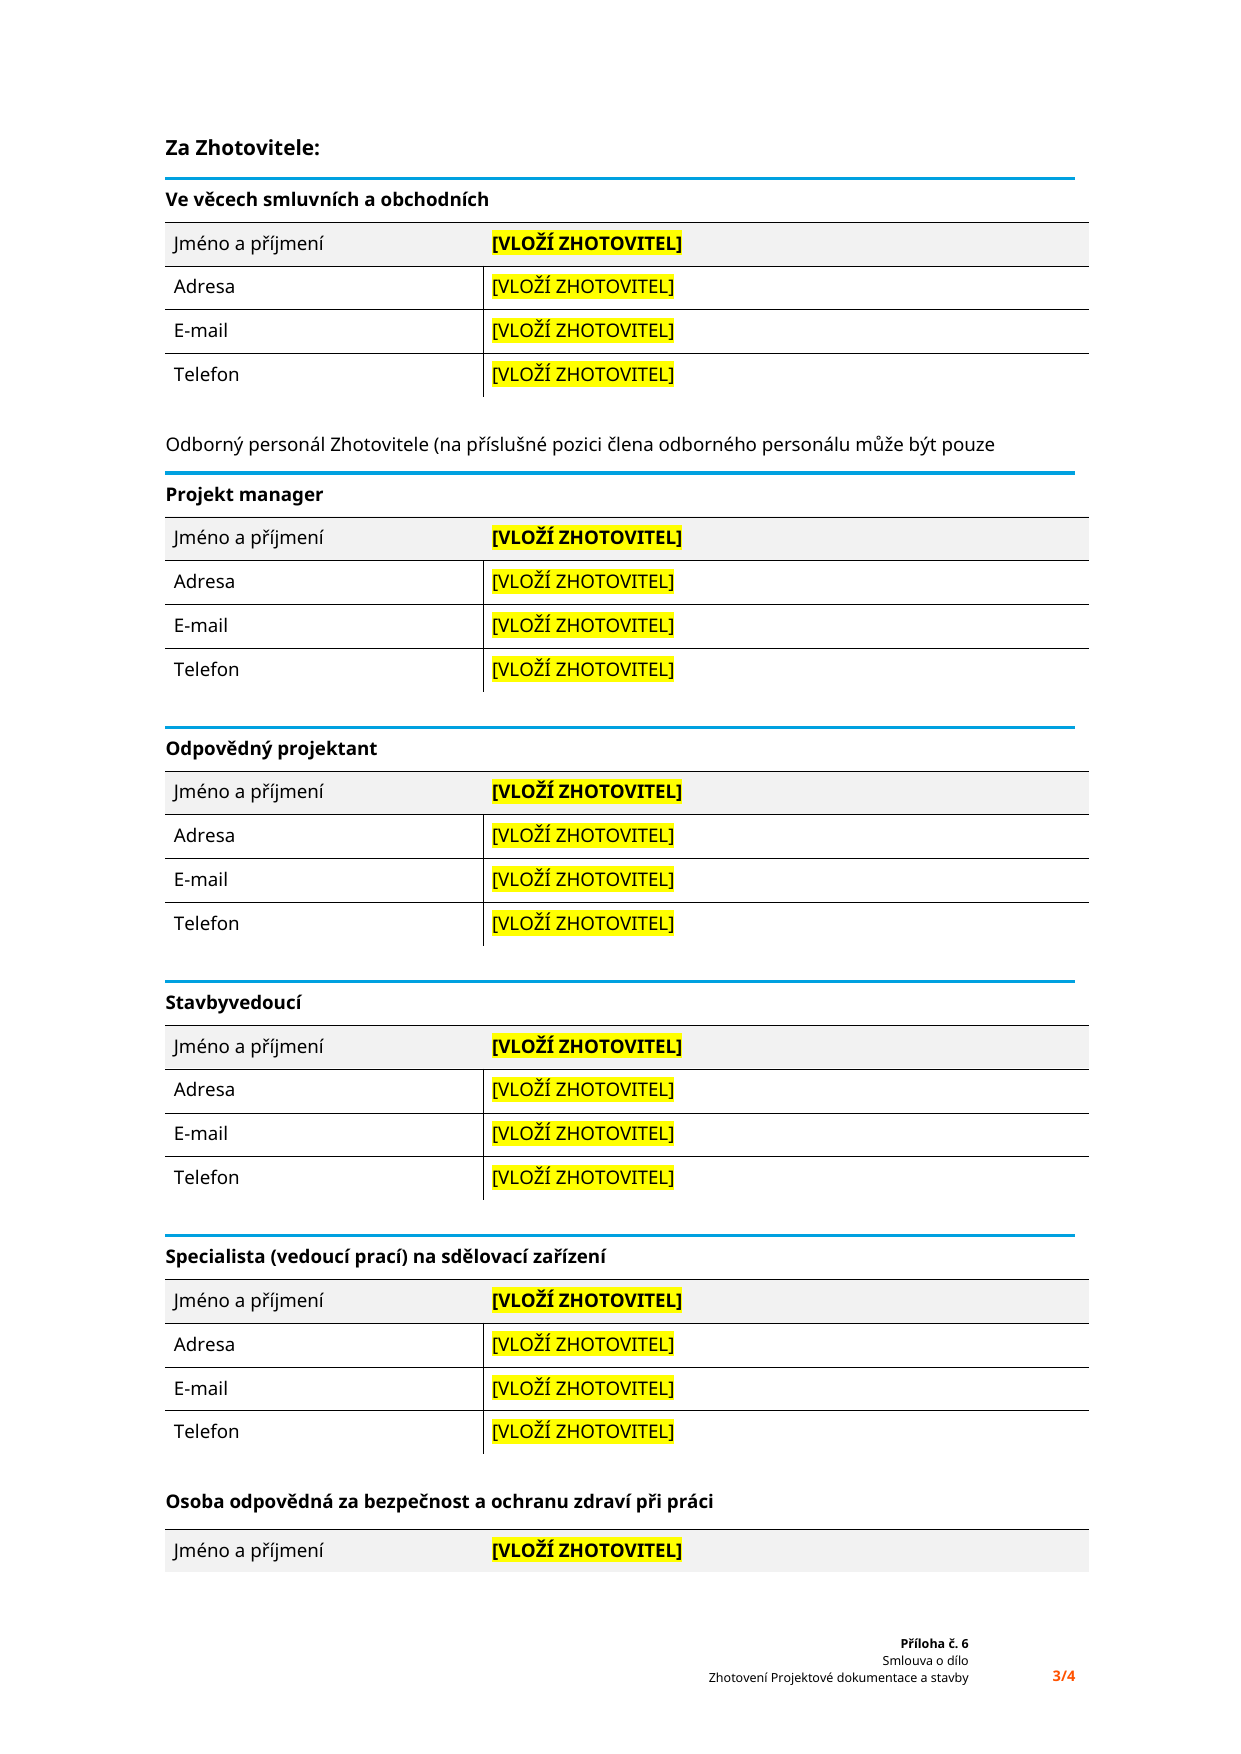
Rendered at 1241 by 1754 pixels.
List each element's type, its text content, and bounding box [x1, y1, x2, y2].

table_cell [VLOŽÍ ZHOTOVITEL] [484, 605, 1089, 648]
table_cell [VLOŽÍ ZHOTOVITEL] [484, 1324, 1089, 1367]
text Odpovědný projektant [165, 729, 1075, 761]
table_header Jméno a příjmení [165, 1530, 484, 1572]
table_cell Telefon [165, 354, 483, 397]
table_header Jméno a příjmení [165, 1280, 484, 1323]
text Odborný personál Zhotovitele (na příslušné pozici člena odborného personálu může být pouze [165, 431, 1075, 456]
table_cell Telefon [165, 1411, 483, 1454]
table_header [VLOŽÍ ZHOTOVITEL] [484, 518, 1089, 560]
table_cell Telefon [165, 903, 483, 946]
table_cell Telefon [165, 1157, 483, 1200]
table_cell E-mail [165, 859, 483, 902]
text Stavbyvedoucí [165, 983, 1075, 1015]
table_cell [VLOŽÍ ZHOTOVITEL] [484, 561, 1089, 604]
table_cell [VLOŽÍ ZHOTOVITEL] [484, 649, 1089, 692]
table_cell Adresa [165, 1070, 483, 1112]
table_header Jméno a příjmení [165, 1026, 484, 1068]
table_header Jméno a příjmení [165, 518, 484, 560]
text Za Zhotovitele: [165, 133, 1075, 161]
table_header [VLOŽÍ ZHOTOVITEL] [484, 223, 1089, 266]
text Specialista (vedoucí prací) na sdělovací zařízení [165, 1237, 1075, 1269]
table_cell E-mail [165, 1368, 483, 1410]
table_cell E-mail [165, 310, 483, 353]
table_cell E-mail [165, 605, 483, 648]
table_cell Adresa [165, 1324, 483, 1367]
table_header [VLOŽÍ ZHOTOVITEL] [484, 772, 1089, 814]
table_cell E-mail [165, 1114, 483, 1156]
table_cell Adresa [165, 815, 483, 858]
table_header [VLOŽÍ ZHOTOVITEL] [484, 1530, 1089, 1572]
table_cell [VLOŽÍ ZHOTOVITEL] [484, 1157, 1089, 1200]
table_header Jméno a příjmení [165, 223, 484, 266]
table_cell Adresa [165, 267, 483, 309]
table_header [VLOŽÍ ZHOTOVITEL] [484, 1026, 1089, 1068]
table_cell Adresa [165, 561, 483, 604]
text Ve věcech smluvních a obchodních [165, 180, 1075, 212]
table_cell [VLOŽÍ ZHOTOVITEL] [484, 1411, 1089, 1454]
table_cell [VLOŽÍ ZHOTOVITEL] [484, 903, 1089, 946]
table_cell [VLOŽÍ ZHOTOVITEL] [484, 354, 1089, 397]
table_cell Telefon [165, 649, 483, 692]
table_header Jméno a příjmení [165, 772, 484, 814]
table_cell [VLOŽÍ ZHOTOVITEL] [484, 859, 1089, 902]
table_cell [VLOŽÍ ZHOTOVITEL] [484, 815, 1089, 858]
table_cell [VLOŽÍ ZHOTOVITEL] [484, 1114, 1089, 1156]
text Osoba odpovědná za bezpečnost a ochranu zdraví při práci [165, 1488, 1075, 1514]
table_header [VLOŽÍ ZHOTOVITEL] [484, 1280, 1089, 1323]
table_cell [VLOŽÍ ZHOTOVITEL] [484, 1368, 1089, 1410]
table_cell [VLOŽÍ ZHOTOVITEL] [484, 310, 1089, 353]
text Projekt manager [165, 475, 1075, 506]
table_cell [VLOŽÍ ZHOTOVITEL] [484, 267, 1089, 309]
table_cell [VLOŽÍ ZHOTOVITEL] [484, 1070, 1089, 1112]
